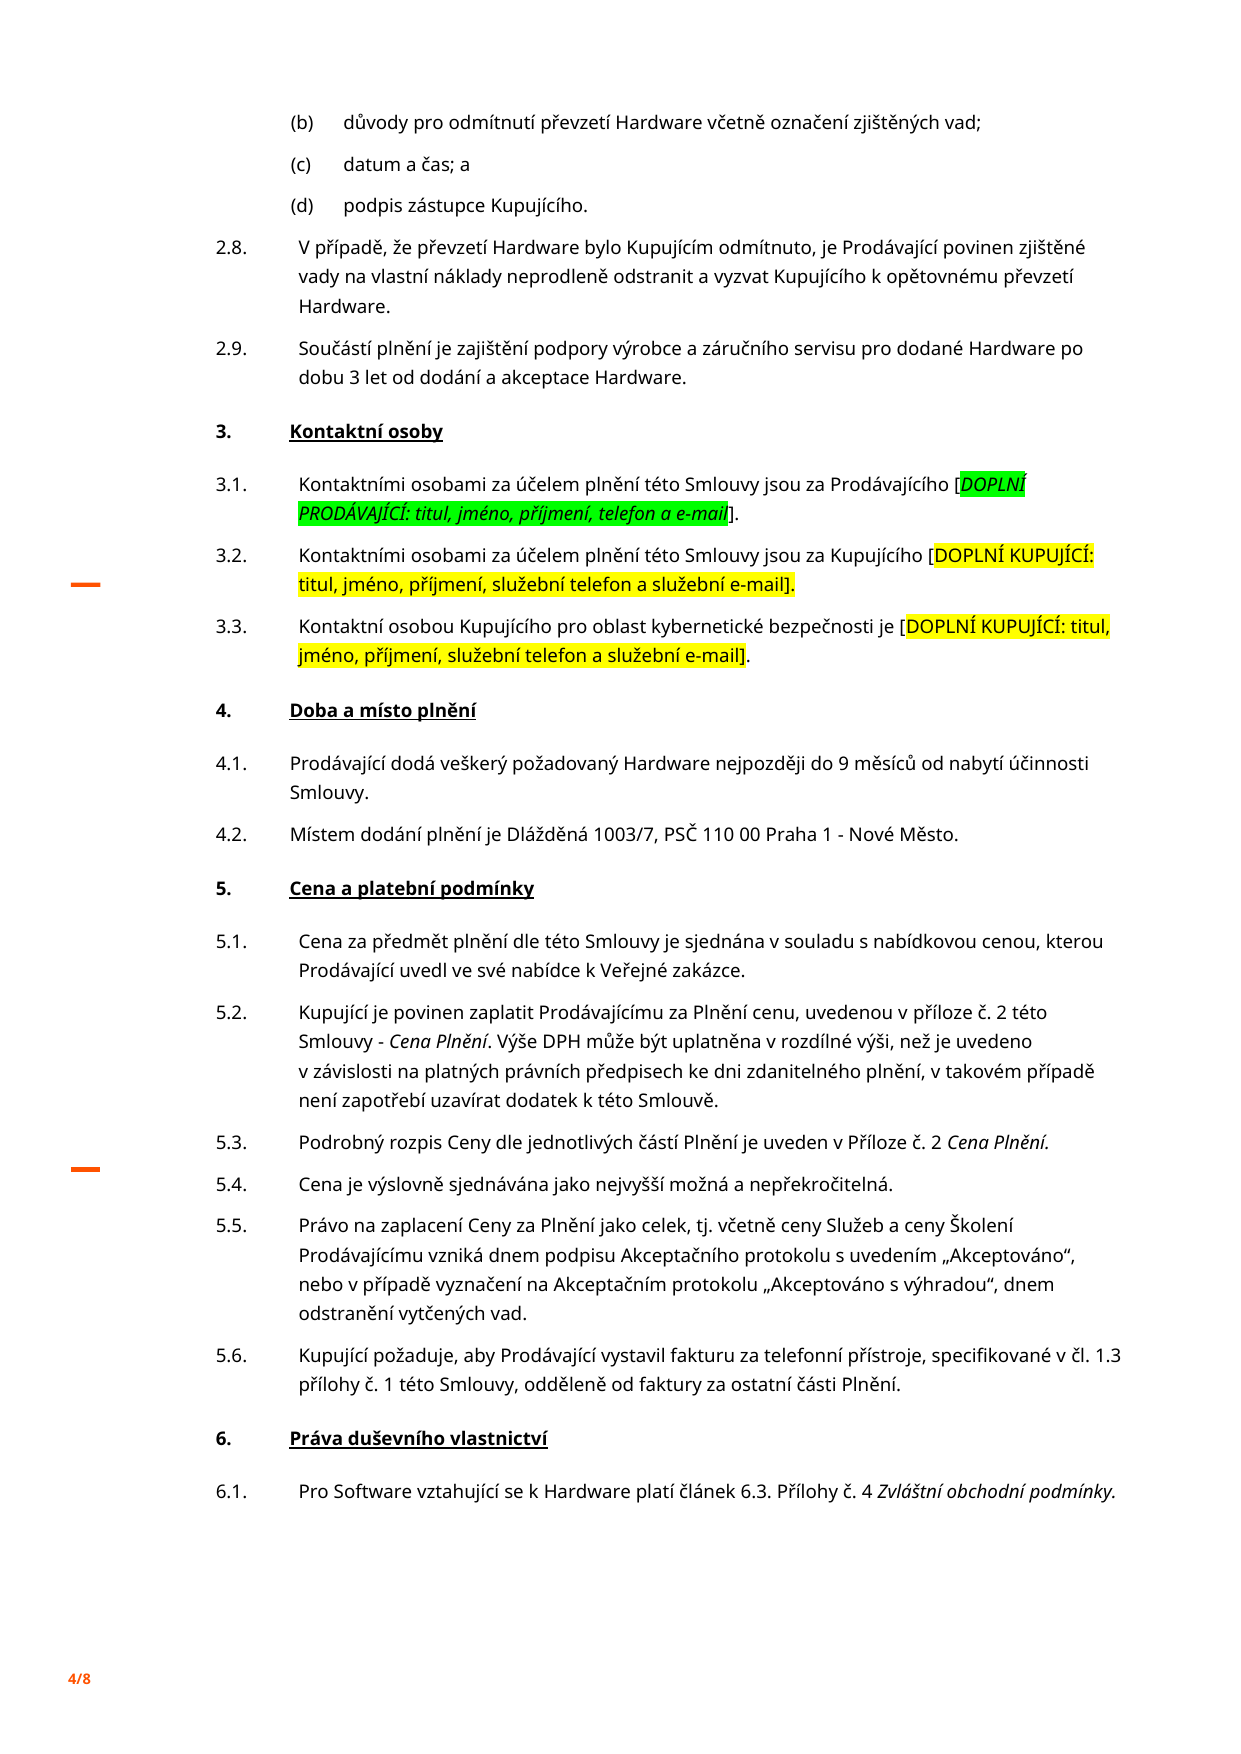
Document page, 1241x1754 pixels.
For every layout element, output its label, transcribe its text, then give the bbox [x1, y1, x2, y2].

list Pro Software vztahující se k Hardware platí článek 6.3. Přílohy č. 4 Zvláštní obchodní podmínky. [216, 1479, 1122, 1504]
list V případě, že převzetí Hardware bylo Kupujícím odmítnuto, je Prodávající povinen zjištěné vady na vlastní náklady neprodleně odstranit a vyzvat Kupujícího k opětovnému převzetí Hardware. [216, 234, 1122, 319]
list Kontaktní osobou Kupujícího pro oblast kybernetické bezpečnosti je [DOPLNÍ KUPUJÍCÍ: titul, jméno, příjmení, služební telefon a služební e-mail]. [216, 613, 1122, 668]
subtitle Doba a místo plnění [216, 697, 1122, 723]
list Místem dodání plnění je Dlážděná 1003/7, PSČ 110 00 Praha 1 - Nové Město. [216, 821, 1122, 847]
subtitle Kontaktní osoby [216, 418, 1122, 444]
list datum a čas; a [291, 151, 1122, 177]
list Právo na zaplacení Ceny za Plnění jako celek, tj. včetně ceny Služeb a ceny Školení Prodávajícímu vzniká dnem podpisu Akceptačního protokolu s uvedením „Akceptováno“, nebo v případě vyznačení na Akceptačním protokolu „Akceptováno s výhradou“, dnem odstranění vytčených vad. [216, 1213, 1122, 1326]
list Kontaktními osobami za účelem plnění této Smlouvy jsou za Kupujícího [DOPLNÍ KUPUJÍCÍ: titul, jméno, příjmení, služební telefon a služební e-mail]. [216, 542, 1122, 597]
list Cena za předmět plnění dle této Smlouvy je sjednána v souladu s nabídkovou cenou, kterou Prodávající uvedl ve své nabídce k Veřejné zakázce. [216, 928, 1122, 983]
list Součástí plnění je zajištění podpory výrobce a záručního servisu pro dodané Hardware po dobu 3 let od dodání a akceptace Hardware. [216, 335, 1122, 390]
subtitle Cena a platební podmínky [216, 875, 1122, 901]
list podpis zástupce Kupujícího. [291, 193, 1122, 218]
list Podrobný rozpis Ceny dle jednotlivých částí Plnění je uveden v Příloze č. 2 Cena Plnění. [216, 1129, 1122, 1154]
list Cena je výslovně sjednávána jako nejvyšší možná a nepřekročitelná. [216, 1171, 1122, 1196]
list Kontaktními osobami za účelem plnění této Smlouvy jsou za Prodávajícího [DOPLNÍ PRODÁVAJÍCÍ: titul, jméno, příjmení, telefon a e-mail]. [216, 471, 1122, 526]
list Kupující je povinen zaplatit Prodávajícímu za Plnění cenu, uvedenou v příloze č. 2 této Smlouvy - Cena Plnění. Výše DPH může být uplatněna v rozdílné výši, než je uvedeno v závislosti na platných právních předpisech ke dni zdanitelného plnění, v takovém případě není zapotřebí uzavírat dodatek k této Smlouvě. [216, 999, 1122, 1113]
subtitle Práva duševního vlastnictví [216, 1426, 1122, 1451]
list důvody pro odmítnutí převzetí Hardware včetně označení zjištěných vad; [291, 109, 1122, 135]
list Prodávající dodá veškerý požadovaný Hardware nejpozději do 9 měsíců od nabytí účinnosti Smlouvy. [216, 750, 1122, 805]
list Kupující požaduje, aby Prodávající vystavil fakturu za telefonní přístroje, specifikované v čl. 1.3 přílohy č. 1 této Smlouvy, odděleně od faktury za ostatní části Plnění. [216, 1342, 1122, 1397]
